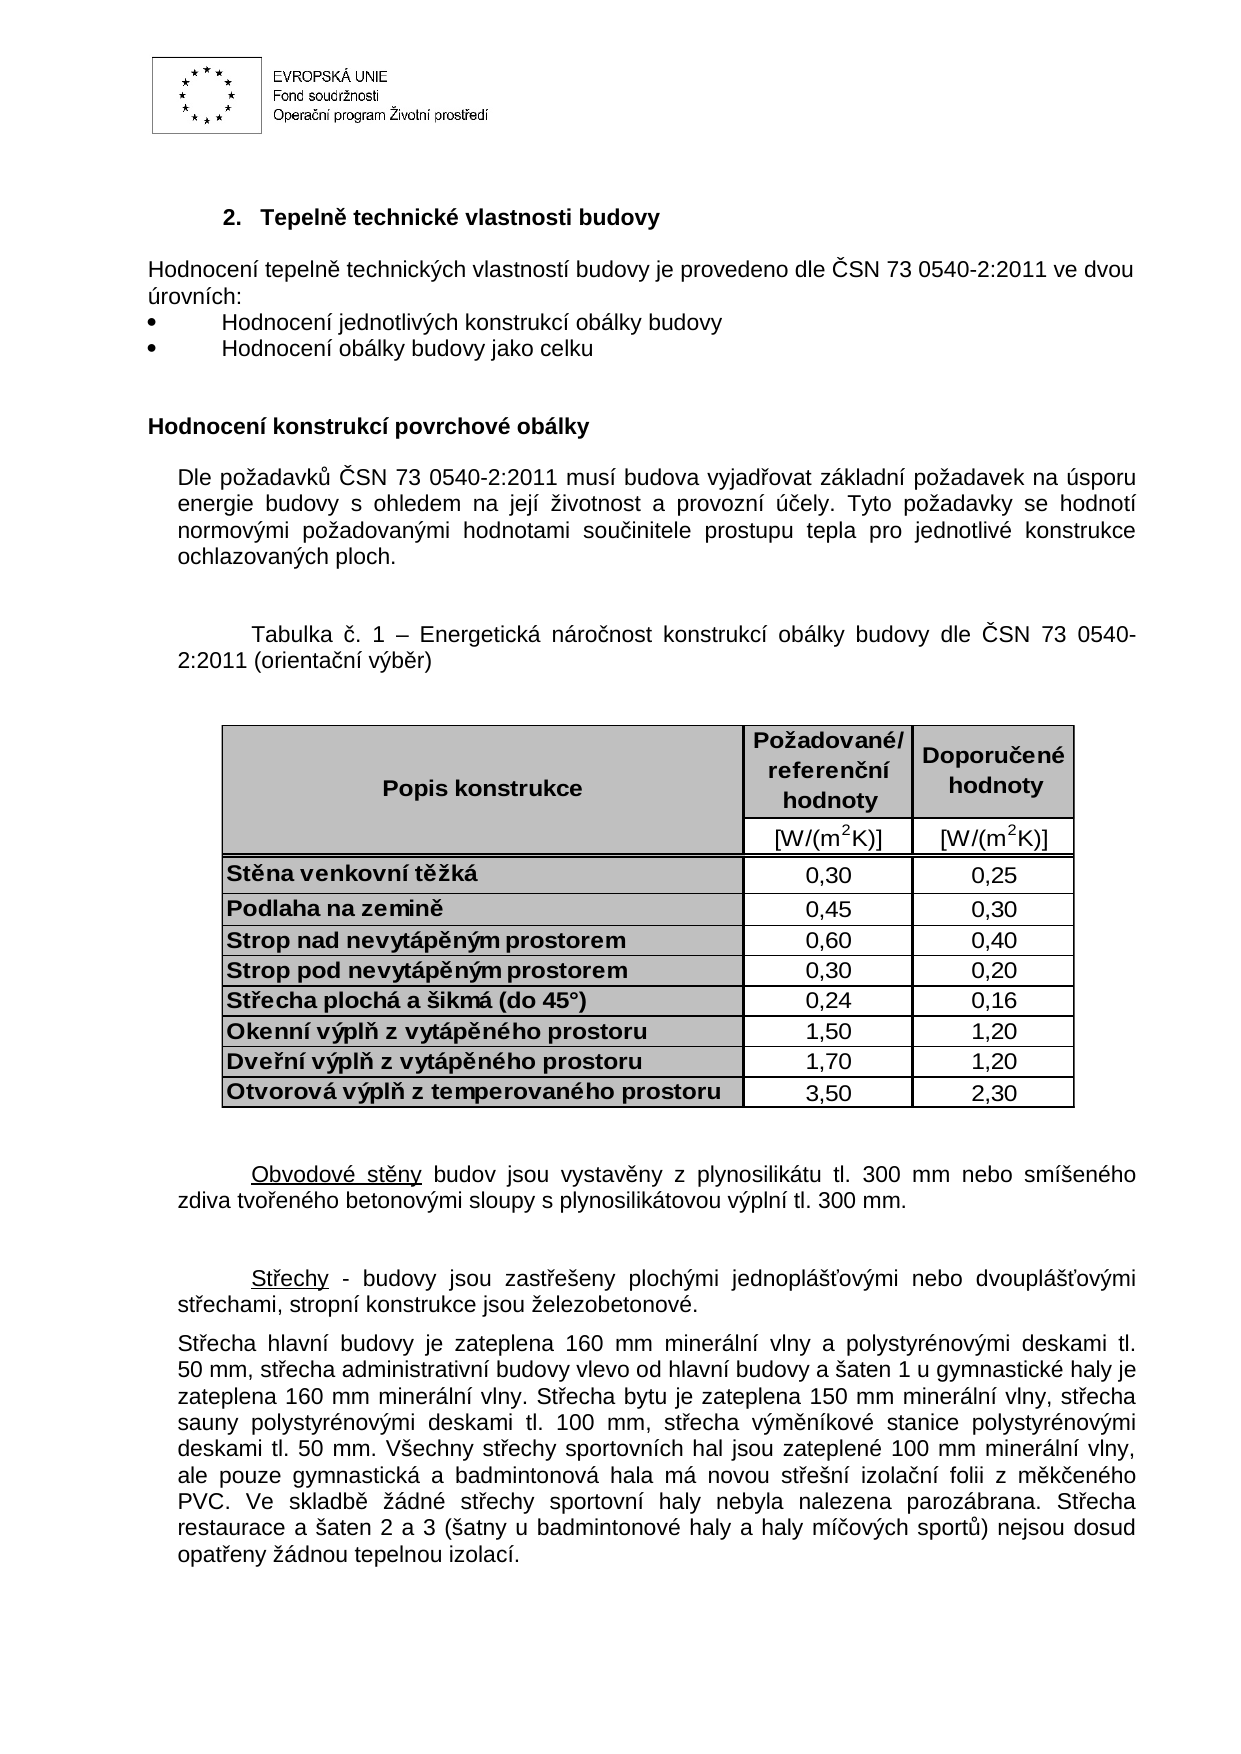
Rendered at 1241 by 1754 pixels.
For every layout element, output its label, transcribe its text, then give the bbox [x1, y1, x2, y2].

subtitle Hodnocení konstrukcí povrchové obálky [148, 413, 1137, 439]
text Dle požadavků ČSN 73 0540-2:2011 musí budova vyjadřovat základní požadavek na úsporu energie budovy s ohledem na její životnost a provozní účely. Tyto požadavky se hodnotí normovými požadovanými hodnotami součinitele prostupu tepla pro jednotlivé konstrukce ochlazovaných ploch. [177, 464, 1137, 569]
text Střechy - budovy jsou zastřešeny plochými jednoplášťovými nebo dvouplášťovými střechami, stropní konstrukce jsou železobetonové. [177, 1265, 1137, 1317]
text Tabulka č. 1 – Energetická náročnost konstrukcí obálky budovy dle ČSN 73 0540-2:2011 (orientační výběr) [177, 621, 1137, 673]
text Obvodové stěny budov jsou vystavěny z plynosilikátu tl. 300 mm nebo smíšeného zdiva tvořeného betonovými sloupy s plynosilikátovou výplní tl. 300 mm. [177, 1161, 1137, 1213]
list Tepelně technické vlastnosti budovy [223, 203, 1137, 230]
text Hodnocení tepelně technických vlastností budovy je provedeno dle ČSN 73 0540-2:2011 ve dvou úrovních: [148, 256, 1137, 309]
list Hodnocení jednotlivých konstrukcí obálky budovy [148, 309, 1137, 335]
list Hodnocení obálky budovy jako celku [148, 335, 1137, 362]
picture [127, 31, 518, 159]
text Střecha hlavní budovy je zateplena 160 mm minerální vlny a polystyrénovými deskami tl. 50 mm, střecha administrativní budovy vlevo od hlavní budovy a šaten 1 u gymnastické haly je zateplena 160 mm minerální vlny. Střecha bytu je zateplena 150 mm minerální vlny, střecha sauny polystyrénovými deskami tl. 100 mm, střecha výměníkové stanice polystyrénovými deskami tl. 50 mm. Všechny střechy sportovních hal jsou zateplené 100 mm minerální vlny, ale pouze gymnastická a badmintonová hala má novou střešní izolační folii z měkčeného PVC. Ve skladbě žádné střechy sportovní haly nebyla nalezena parozábrana. Střecha restaurace a šaten 2 a 3 (šatny u badmintonové haly a haly míčových sportů) nejsou dosud opatřeny žádnou tepelnou izolací. [177, 1330, 1137, 1567]
